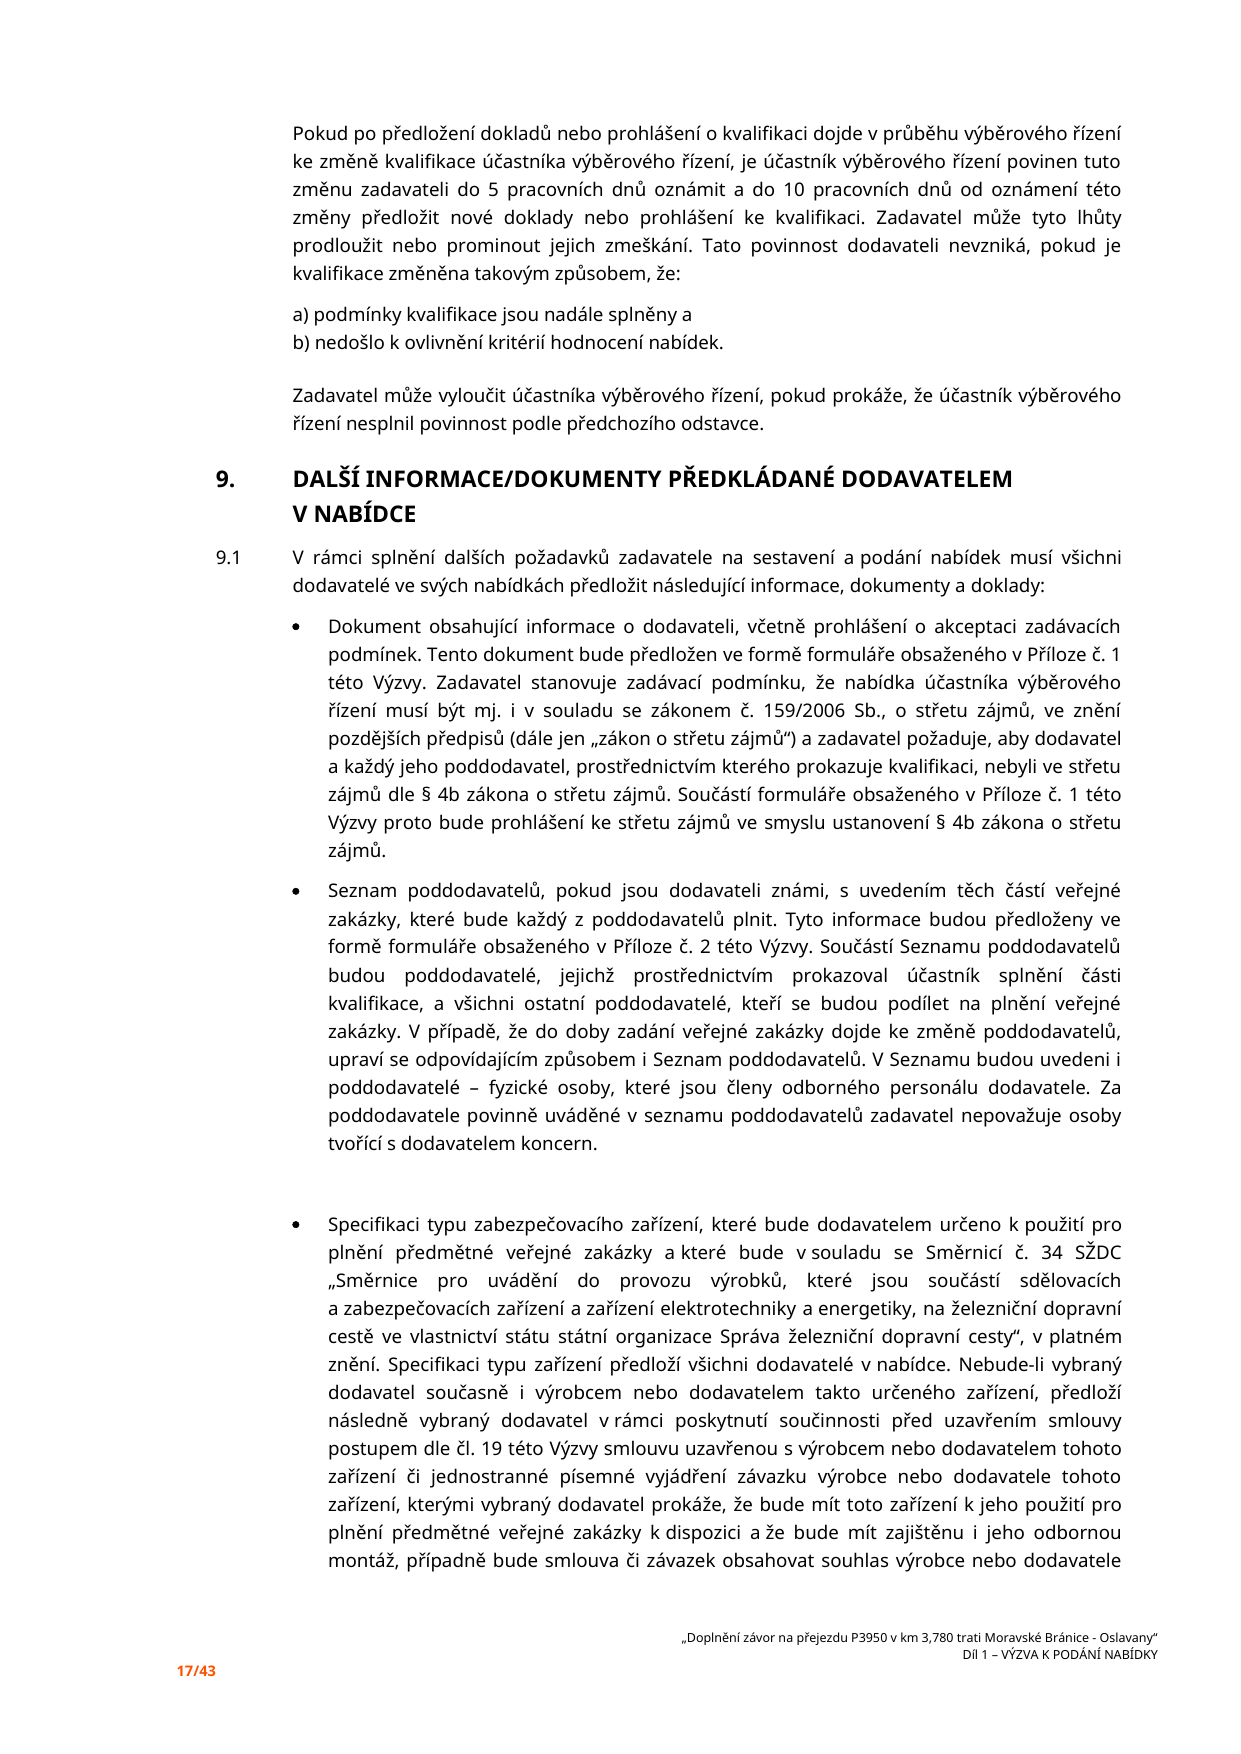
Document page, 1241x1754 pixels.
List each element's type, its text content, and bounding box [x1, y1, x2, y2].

text a) podmínky kvalifikace jsou nadále splněny a [292, 301, 1122, 327]
text Pokud po předložení dokladů nebo prohlášení o kvalifikaci dojde v průběhu výběrového řízení ke změně kvalifikace účastníka výběrového řízení, je účastník výběrového řízení povinen tuto změnu zadavateli do 5 pracovních dnů oznámit a do 10 pracovních dnů od oznámení této změny předložit nové doklady nebo prohlášení ke kvalifikaci. Zadavatel může tyto lhůty prodloužit nebo prominout jejich zmeškání. Tato povinnost dodavateli nevzniká, pokud je kvalifikace změněna takovým způsobem, že: [292, 121, 1122, 286]
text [292, 1211, 1122, 1573]
text DALŠÍ INFORMACE/DOKUMENTY PŘEDKLÁDANÉ DODAVATELEM V NABÍDCE [216, 463, 1122, 529]
text V rámci splnění dalších požadavků zadavatele na sestavení a podání nabídek musí všichni dodavatelé ve svých nabídkách předložit následující informace, dokumenty a doklady: [216, 544, 1122, 598]
text Dokument obsahující informace o dodavateli, včetně prohlášení o akceptaci zadávacích podmínek. Tento dokument bude předložen ve formě formuláře obsaženého v Příloze č. 1 této Výzvy. Zadavatel stanovuje zadávací podmínku, že nabídka účastníka výběrového řízení musí být mj. i v souladu se zákonem č. 159/2006 Sb., o střetu zájmů, ve znění pozdějších předpisů (dále jen „zákon o střetu zájmů“) a zadavatel požaduje, aby dodavatel a každý jeho poddodavatel, prostřednictvím kterého prokazuje kvalifikaci, nebyli ve střetu zájmů dle § 4b zákona o střetu zájmů. Součástí formuláře obsaženého v Příloze č. 1 této Výzvy proto bude prohlášení ke střetu zájmů ve smyslu ustanovení § 4b zákona o střetu zájmů. [292, 613, 1122, 863]
text Zadavatel může vyloučit účastníka výběrového řízení, pokud prokáže, že účastník výběrového řízení nesplnil povinnost podle předchozího odstavce. [292, 382, 1122, 436]
text b) nedošlo k ovlivnění kritérií hodnocení nabídek. [292, 329, 1122, 355]
text Seznam poddodavatelů, pokud jsou dodavateli známi, s uvedením těch částí veřejné zakázky, které bude každý z poddodavatelů plnit. Tyto informace budou předloženy ve formě formuláře obsaženého v Příloze č. 2 této Výzvy. Součástí Seznamu poddodavatelů budou poddodavatelé, jejichž prostřednictvím prokazoval účastník splnění části kvalifikace, a všichni ostatní poddodavatelé, kteří se budou podílet na plnění veřejné zakázky. V případě, že do doby zadání veřejné zakázky dojde ke změně poddodavatelů, upraví se odpovídajícím způsobem i Seznam poddodavatelů. V Seznamu budou uvedeni i poddodavatelé – fyzické osoby, které jsou členy odborného personálu dodavatele. Za poddodavatele povinně uváděné v seznamu poddodavatelů zadavatel nepovažuje osoby tvořící s dodavatelem koncern. [292, 878, 1122, 1156]
